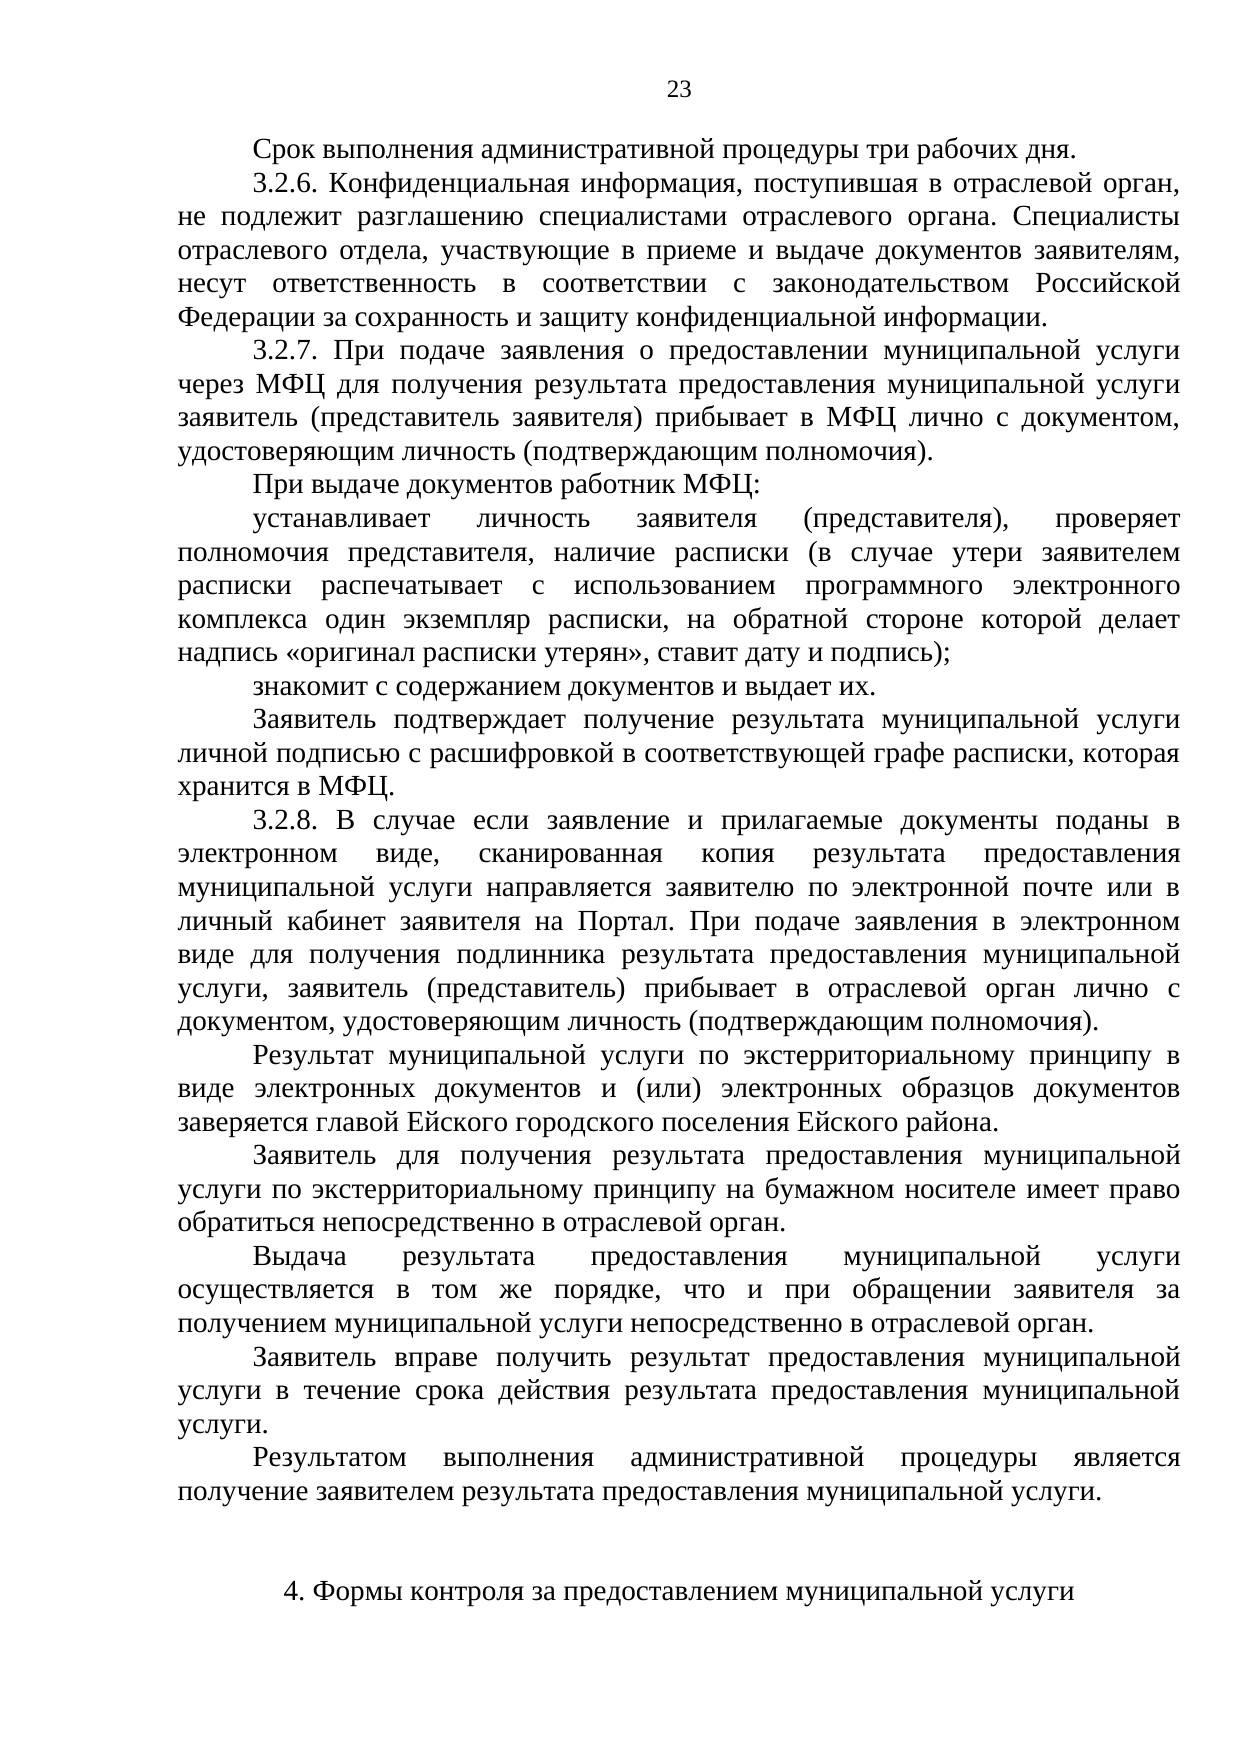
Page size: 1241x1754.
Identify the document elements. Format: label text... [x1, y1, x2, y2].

text 3.2.8. В случае если заявление и прилагаемые документы поданы в электронном виде, сканированная копия результата предоставления муниципальной услуги направляется заявителю по электронной почте или в личный кабинет заявителя на Портал. При подаче заявления в электронном виде для получения подлинника результата предоставления муниципальной услуги, заявитель (представитель) прибывает в отраслевой орган лично с документом, удостоверяющим личность (подтверждающим полномочия). [177, 802, 1181, 1037]
text Выдача результата предоставления муниципальной услуги осуществляется в том же порядке, что и при обращении заявителя за получением муниципальной услуги непосредственно в отраслевой орган. [177, 1238, 1181, 1339]
text Результатом выполнения административной процедуры является получение заявителем результата предоставления муниципальной услуги. [177, 1439, 1181, 1506]
text Заявитель вправе получить результат предоставления муниципальной услуги в течение срока действия результата предоставления муниципальной услуги. [177, 1339, 1181, 1439]
text Заявитель для получения результата предоставления муниципальной услуги по экстерриториальному принципу на бумажном носителе имеет право обратиться непосредственно в отраслевой орган. [177, 1137, 1181, 1238]
text Срок выполнения административной процедуры три рабочих дня. [177, 131, 1181, 165]
title 4. Формы контроля за предоставлением муниципальной услуги [177, 1573, 1181, 1607]
text устанавливает личность заявителя (представителя), проверяет полномочия представителя, наличие расписки (в случае утери заявителем расписки распечатывает с использованием программного электронного комплекса один экземпляр расписки, на обратной стороне которой делает надпись «оригинал расписки утерян», ставит дату и подпись); [177, 500, 1181, 668]
text 3.2.7. При подаче заявления о предоставлении муниципальной услуги через МФЦ для получения результата предоставления муниципальной услуги заявитель (представитель заявителя) прибывает в МФЦ лично с документом, удостоверяющим личность (подтверждающим полномочия). [177, 332, 1181, 467]
text При выдаче документов работник МФЦ: [177, 467, 1181, 500]
text Результат муниципальной услуги по экстерриториальному принципу в виде электронных документов и (или) электронных образцов документов заверяется главой Ейского городского поселения Ейского района. [177, 1037, 1181, 1137]
text Заявитель подтверждает получение результата муниципальной услуги личной подписью с расшифровкой в соответствующей графе расписки, которая хранится в МФЦ. [177, 701, 1181, 802]
text 3.2.6. Конфиденциальная информация, поступившая в отраслевой орган, не подлежит разглашению специалистами отраслевого органа. Специалисты отраслевого отдела, участвующие в приеме и выдаче документов заявителям, несут ответственность в соответствии с законодательством Российской Федерации за сохранность и защиту конфиденциальной информации. [177, 165, 1181, 332]
text знакомит с содержанием документов и выдает их. [177, 668, 1181, 701]
